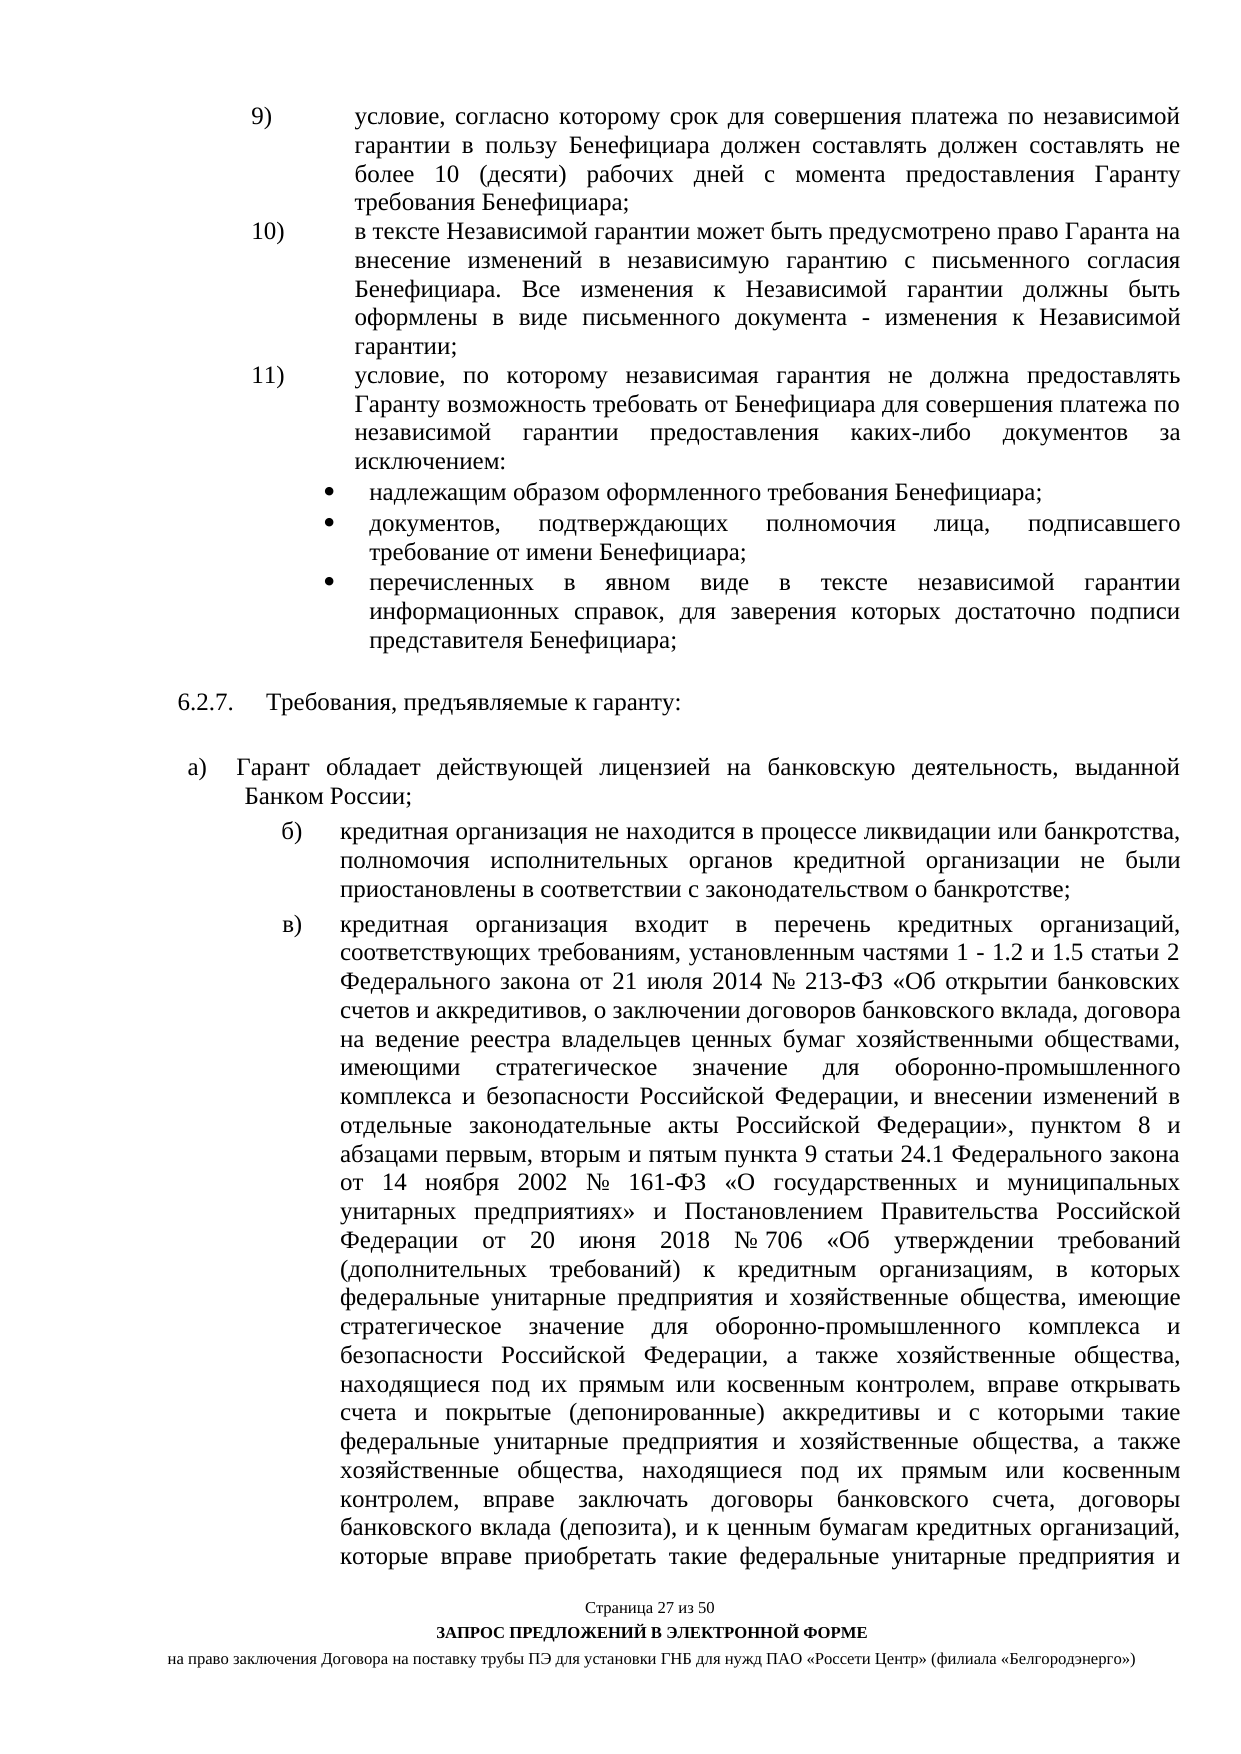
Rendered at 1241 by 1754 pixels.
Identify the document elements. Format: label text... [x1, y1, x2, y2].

list перечисленных в явном виде в тексте независимой гарантии информационных справок, для заверения которых достаточно подписи представителя Бенефициара; [325, 567, 1181, 654]
list кредитная организация не находится в процессе ликвидации или банкротства, полномочия исполнительных органов кредитной организации не были приостановлены в соответствии с законодательством о банкротстве; [302, 816, 1181, 902]
subtitle Требования, предъявляемые к гаранту: [118, 687, 1181, 715]
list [302, 909, 1181, 1570]
list надлежащим образом оформленного требования Бенефициара; [325, 477, 1181, 506]
list документов, подтверждающих полномочия лица, подписавшего требование от имени Бенефициара; [325, 508, 1181, 565]
list условие, по которому независимая гарантия не должна предоставлять Гаранту возможность требовать от Бенефициара для совершения платежа по независимой гарантии предоставления каких-либо документов за исключением: [251, 360, 1181, 475]
list в тексте Независимой гарантии может быть предусмотрено право Гаранта на внесение изменений в независимую гарантию с письменного согласия Бенефициара. Все изменения к Независимой гарантии должны быть оформлены в виде письменного документа - изменения к Независимой гарантии; [251, 216, 1181, 360]
list Гарант обладает действующей лицензией на банковскую деятельность, выданной Банком России; [207, 752, 1181, 810]
list условие, согласно которому срок для совершения платежа по независимой гарантии в пользу Бенефициара должен составлять должен составлять не более 10 (десяти) рабочих дней с момента предоставления Гаранту требования Бенефициара; [251, 101, 1181, 216]
